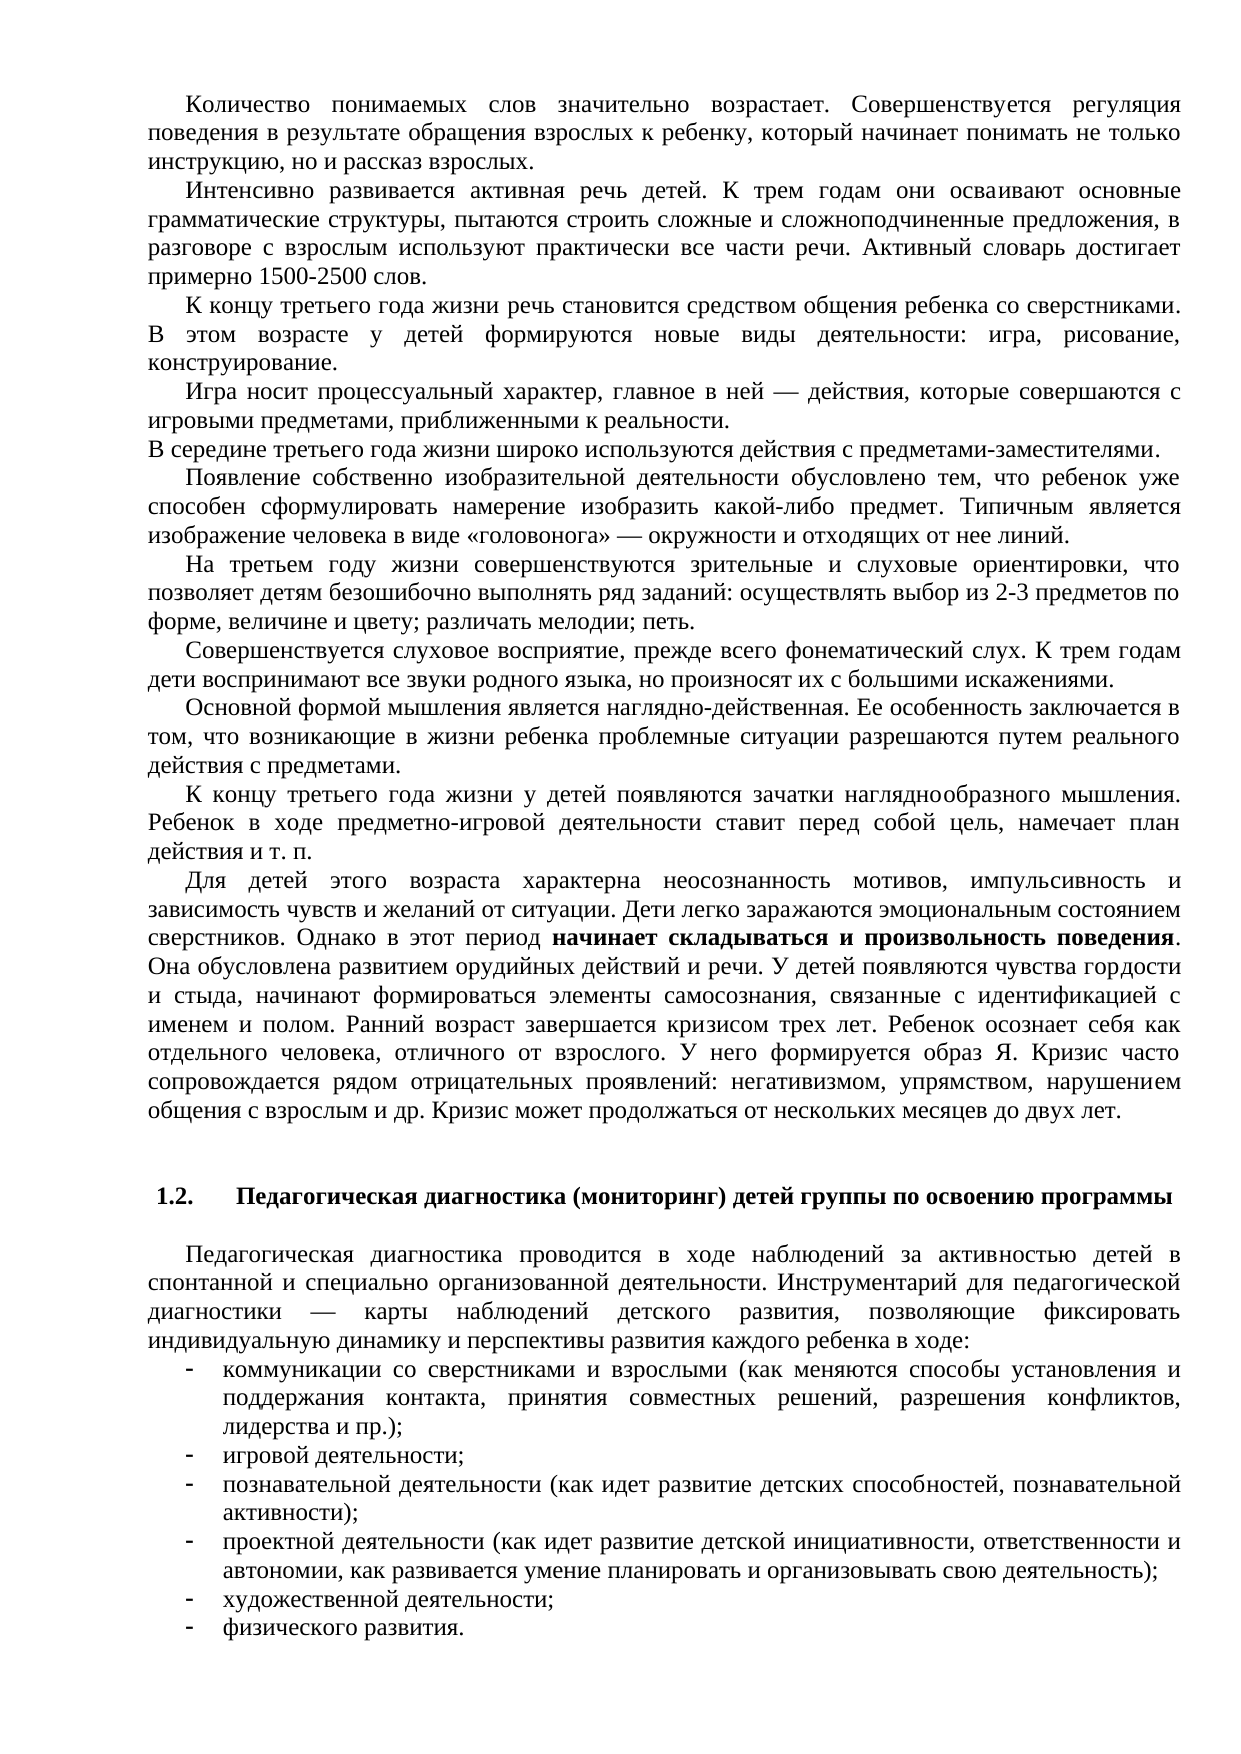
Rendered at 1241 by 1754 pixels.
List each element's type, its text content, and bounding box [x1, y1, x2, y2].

text Интенсивно развивается активная речь детей. К трем годам они осваивают основные грамматические структуры, пытаются строить сложные и сложноподчиненные предложения, в разговоре с взрослым используют практически все части речи. Активный словарь достигает примерно 1500-2500 слов. [148, 175, 1181, 290]
list игровой деятельности; [185, 1440, 1181, 1469]
text Педагогическая диагностика проводится в ходе наблюдений за активностью детей в спонтанной и специально организованной деятельности. Инструментарий для педагогической диагностики — карты наблюдений детского развития, позволяющие фиксировать индивидуальную динамику и перспективы развития каждого ребенка в ходе: [148, 1239, 1181, 1354]
text Игра носит процессуальный характер, главное в ней — действия, которые совершаются с игровыми предметами, приближенными к реальности. [148, 376, 1181, 434]
list художественной деятельности; [185, 1584, 1181, 1612]
text В середине третьего года жизни широко используются действия с предметами-заместителями. [148, 434, 1181, 462]
text На третьем году жизни совершенствуются зрительные и слуховые ориентировки, что позволяет детям безошибочно выполнять ряд заданий: осуществлять выбор из 2-3 предметов по форме, величине и цвету; различать мелодии; петь. [148, 549, 1181, 635]
text Основной формой мышления является наглядно-действенная. Ее особенность заключается в том, что возникающие в жизни ребенка проблемные ситуации разрешаются путем реального действия с предметами. [148, 692, 1181, 779]
list проектной деятельности (как идет развитие детской инициативности, ответственности и автономии, как развивается умение планировать и организовывать свою деятельность); [185, 1526, 1181, 1584]
list коммуникации со сверстниками и взрослыми (как меняются способы установления и поддержания контакта, принятия совместных решений, разрешения конфликтов, лидерства и пр.); [185, 1354, 1181, 1440]
text Количество понимаемых слов значительно возрастает. Совершенствуется регуляция поведения в результате обращения взрослых к ребенку, который начинает понимать не только инструкцию, но и рассказ взрослых. [148, 89, 1181, 175]
text Появление собственно изобразительной деятельности обусловлено тем, что ребенок уже способен сформулировать намерение изобразить какой-либо предмет. Типичным является изображение человека в виде «головонога» — окружности и отходящих от нее линий. [148, 462, 1181, 549]
text Для детей этого возраста характерна неосознанность мотивов, импульсивность и зависимость чувств и желаний от ситуации. Дети легко заражаются эмоциональным состоянием сверстников. Однако в этот период начинает складываться и произвольность поведения. Она обусловлена развитием орудийных действий и речи. У детей появляются чувства гордости и стыда, начинают формироваться элементы самосознания, связанные с идентификацией с именем и полом. Ранний возраст завершается кризисом трех лет. Ребенок осознает себя как отдельного человека, отличного от взрослого. У него формируется образ Я. Кризис часто сопровождается рядом отрицательных проявлений: негативизмом, упрямством, нарушением общения с взрослым и др. Кризис может продолжаться от нескольких месяцев до двух лет. [148, 865, 1181, 1124]
list Педагогическая диагностика (мониторинг) детей группы по освоению программы [148, 1181, 1181, 1210]
text К концу третьего года жизни речь становится средством общения ребенка со сверстниками. В этом возрасте у детей формируются новые виды деятельности: игра, рисование, конструирование. [148, 290, 1181, 376]
text К концу третьего года жизни у детей появляются зачатки нагляднообразного мышления. Ребенок в ходе предметно-игровой деятельности ставит перед собой цель, намечает план действия и т. п. [148, 779, 1181, 865]
text Совершенствуется слуховое восприятие, прежде всего фонематический слух. К трем годам дети воспринимают все звуки родного языка, но произносят их с большими искажениями. [148, 635, 1181, 692]
list познавательной деятельности (как идет развитие детских способностей, познавательной активности); [185, 1469, 1181, 1526]
list физического развития. [185, 1612, 1181, 1641]
